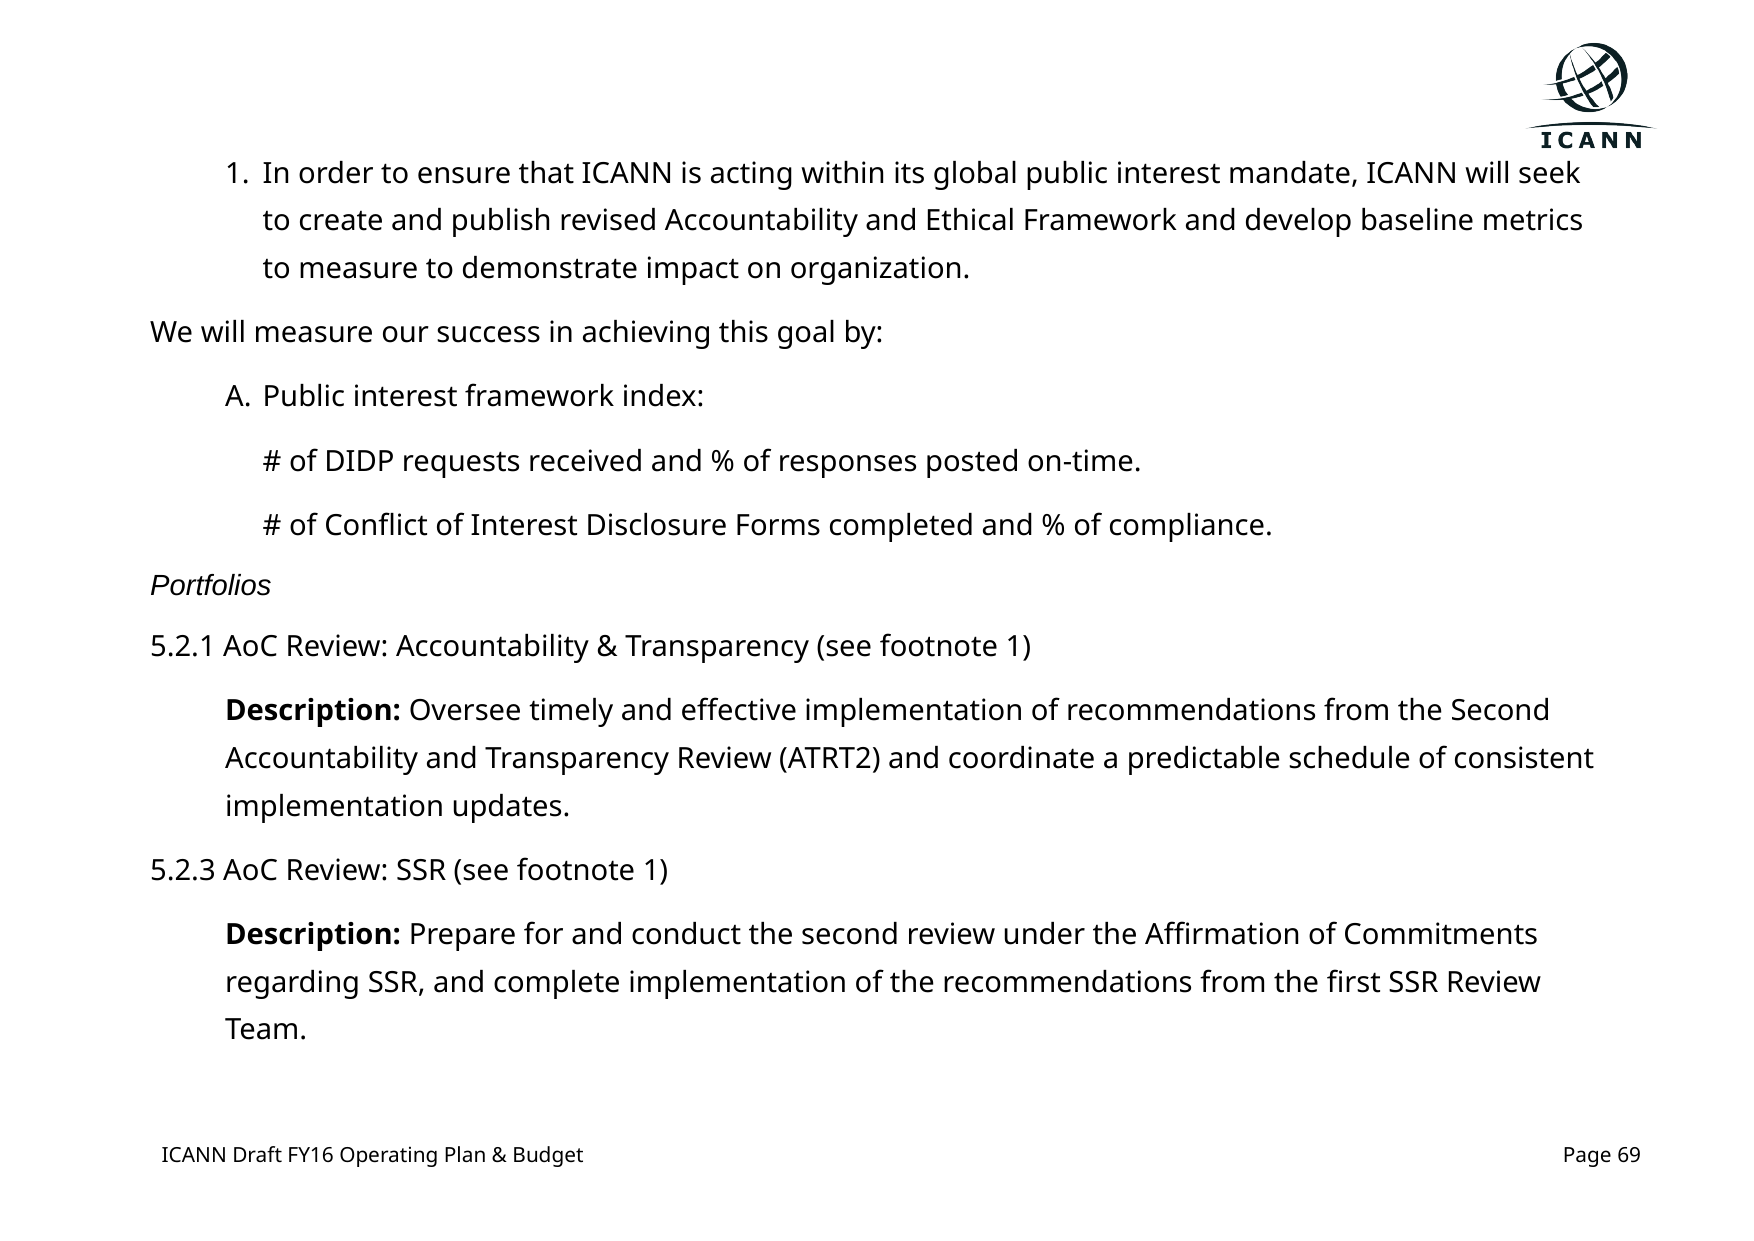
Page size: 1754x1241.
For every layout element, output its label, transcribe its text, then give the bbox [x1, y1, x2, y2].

list In order to ensure that ICANN is acting within its global public interest mandate, ICANN will seek to create and publish revised Accountability and Ethical Framework and develop baseline metrics to measure to demonstrate impact on organization. [225, 152, 1604, 287]
text # of Conflict of Interest Disclosure Forms completed and % of compliance. [262, 504, 1604, 544]
text Portfolios [150, 568, 1604, 602]
text Description: Prepare for and conduct the second review under the Affirmation of Commitments regarding SSR, and complete implementation of the recommendations from the first SSR Review Team. [225, 913, 1604, 1048]
text 5.2.3 AoC Review: SSR (see footnote 1) [150, 849, 1604, 889]
text We will measure our success in achieving this goal by: [150, 311, 1604, 351]
text # of DIDP requests received and % of responses posted on-time. [262, 440, 1604, 479]
text Description: Oversee timely and effective implementation of recommendations from the Second Accountability and Transparency Review (ATRT2) and coordinate a predictable schedule of consistent implementation updates. [225, 689, 1604, 824]
list Public interest framework index: [225, 376, 1604, 415]
text 5.2.1 AoC Review: Accountability & Transparency (see footnote 1) [150, 625, 1604, 665]
picture [1518, 39, 1664, 152]
